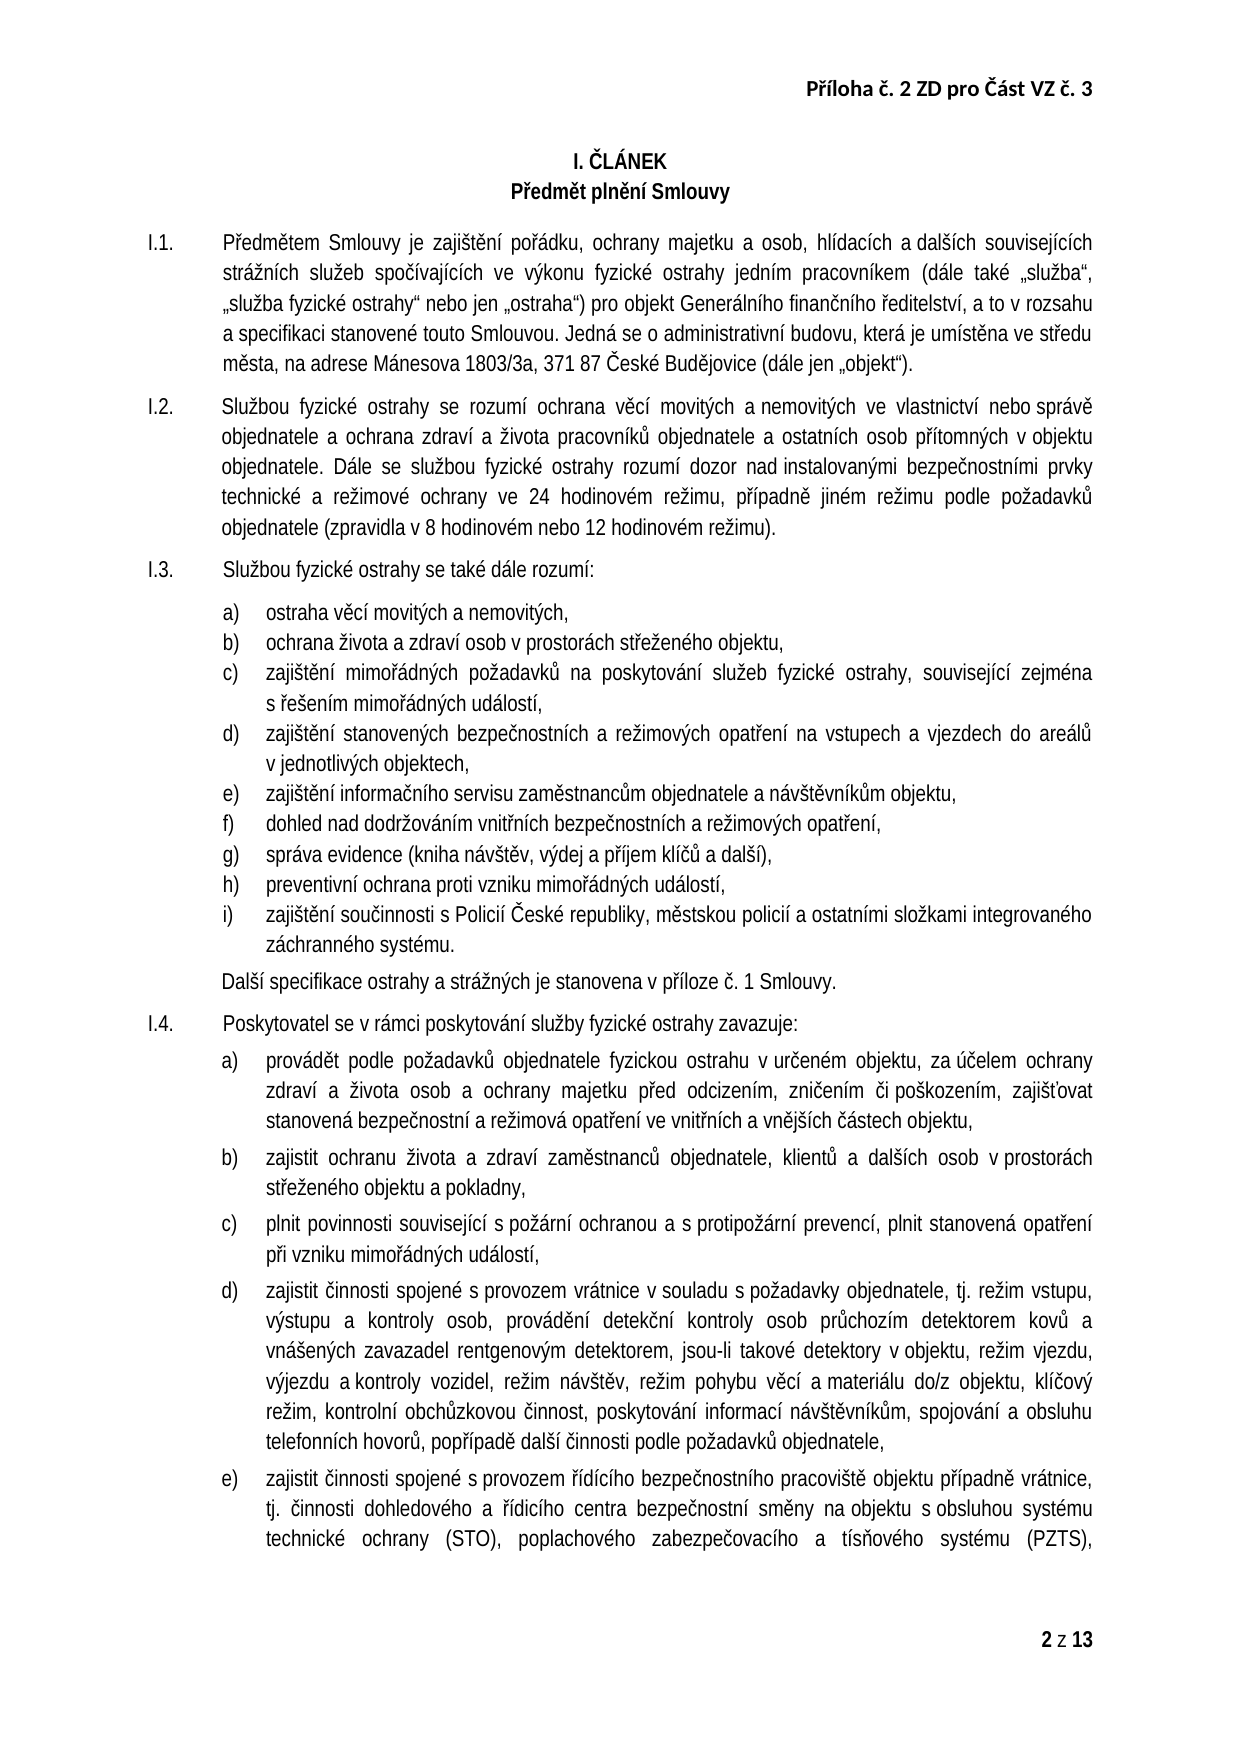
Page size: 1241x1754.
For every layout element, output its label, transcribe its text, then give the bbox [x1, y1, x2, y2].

list zajistit činnosti spojené s provozem vrátnice v souladu s požadavky objednatele, tj. režim vstupu, výstupu a kontroly osob, provádění detekční kontroly osob průchozím detektorem kovů a vnášených zavazadel rentgenovým detektorem, jsou-li takové detektory v objektu, režim vjezdu, výjezdu a kontroly vozidel, režim návštěv, režim pohybu věcí a materiálu do/z objektu, klíčový režim, kontrolní obchůzkovou činnost, poskytování informací návštěvníkům, spojování a obsluhu telefonních hovorů, popřípadě další činnosti podle požadavků objednatele, [221, 1277, 1093, 1454]
list ostraha věcí movitých a nemovitých, [223, 599, 1093, 625]
list zajištění mimořádných požadavků na poskytování služeb fyzické ostrahy, související zejména s řešením mimořádných událostí, [223, 659, 1093, 716]
list dohled nad dodržováním vnitřních bezpečnostních a režimových opatření, [223, 810, 1093, 837]
list správa evidence (kniha návštěv, výdej a příjem klíčů a další), [223, 841, 1093, 867]
list preventivní ochrana proti vzniku mimořádných událostí, [223, 871, 1093, 897]
list Další specifikace ostrahy a strážných je stanovena v příloze č. 1 Smlouvy. [221, 968, 1093, 994]
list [221, 1464, 1093, 1551]
list Předmětem Smlouvy je zajištění pořádku, ochrany majetku a osob, hlídacích a dalších souvisejících strážních služeb spočívajících ve výkonu fyzické ostrahy jedním pracovníkem (dále také „služba“, „služba fyzické ostrahy“ nebo jen „ostraha“) pro objekt Generálního finančního ředitelství, a to v rozsahu a specifikaci stanovené touto Smlouvou. Jedná se o administrativní budovu, která je umístěna ve středu města, na adrese Mánesova 1803/3a, 371 87 České Budějovice (dále jen „objekt“). [148, 229, 1093, 376]
list zajištění stanovených bezpečnostních a režimových opatření na vstupech a vjezdech do areálů v jednotlivých objektech, [223, 720, 1093, 776]
list zajistit ochranu života a zdraví zaměstnanců objednatele, klientů a dalších osob v prostorách střeženého objektu a pokladny, [221, 1144, 1093, 1200]
list ochrana života a zdraví osob v prostorách střeženého objektu, [223, 629, 1093, 656]
list zajištění informačního servisu zaměstnancům objednatele a návštěvníkům objektu, [223, 780, 1093, 807]
list plnit povinnosti související s požární ochranou a s protipožární prevencí, plnit stanovená opatření při vzniku mimořádných událostí, [221, 1210, 1093, 1267]
list Službou fyzické ostrahy se také dále rozumí: [148, 556, 1093, 583]
list provádět podle požadavků objednatele fyzickou ostrahu v určeném objektu, za účelem ochrany zdraví a života osob a ochrany majetku před odcizením, zničením či poškozením, zajišťovat stanovená bezpečnostní a režimová opatření ve vnitřních a vnějších částech objektu, [221, 1047, 1093, 1134]
list Poskytovatel se v rámci poskytování služby fyzické ostrahy zavazuje: [148, 1010, 1093, 1037]
text Předmět plnění Smlouvy [148, 178, 1093, 204]
list zajištění součinnosti s Policií České republiky, městskou policií a ostatními složkami integrovaného záchranného systému. [223, 901, 1093, 958]
subtitle ČLÁNEK [148, 148, 1093, 174]
list Službou fyzické ostrahy se rozumí ochrana věcí movitých a nemovitých ve vlastnictví nebo správě objednatele a ochrana zdraví a života pracovníků objednatele a ostatních osob přítomných v objektu objednatele. Dále se službou fyzické ostrahy rozumí dozor nad instalovanými bezpečnostními prvky technické a režimové ochrany ve 24 hodinovém režimu, případně jiném režimu podle požadavků objednatele (zpravidla v 8 hodinovém nebo 12 hodinovém režimu). [148, 393, 1093, 540]
